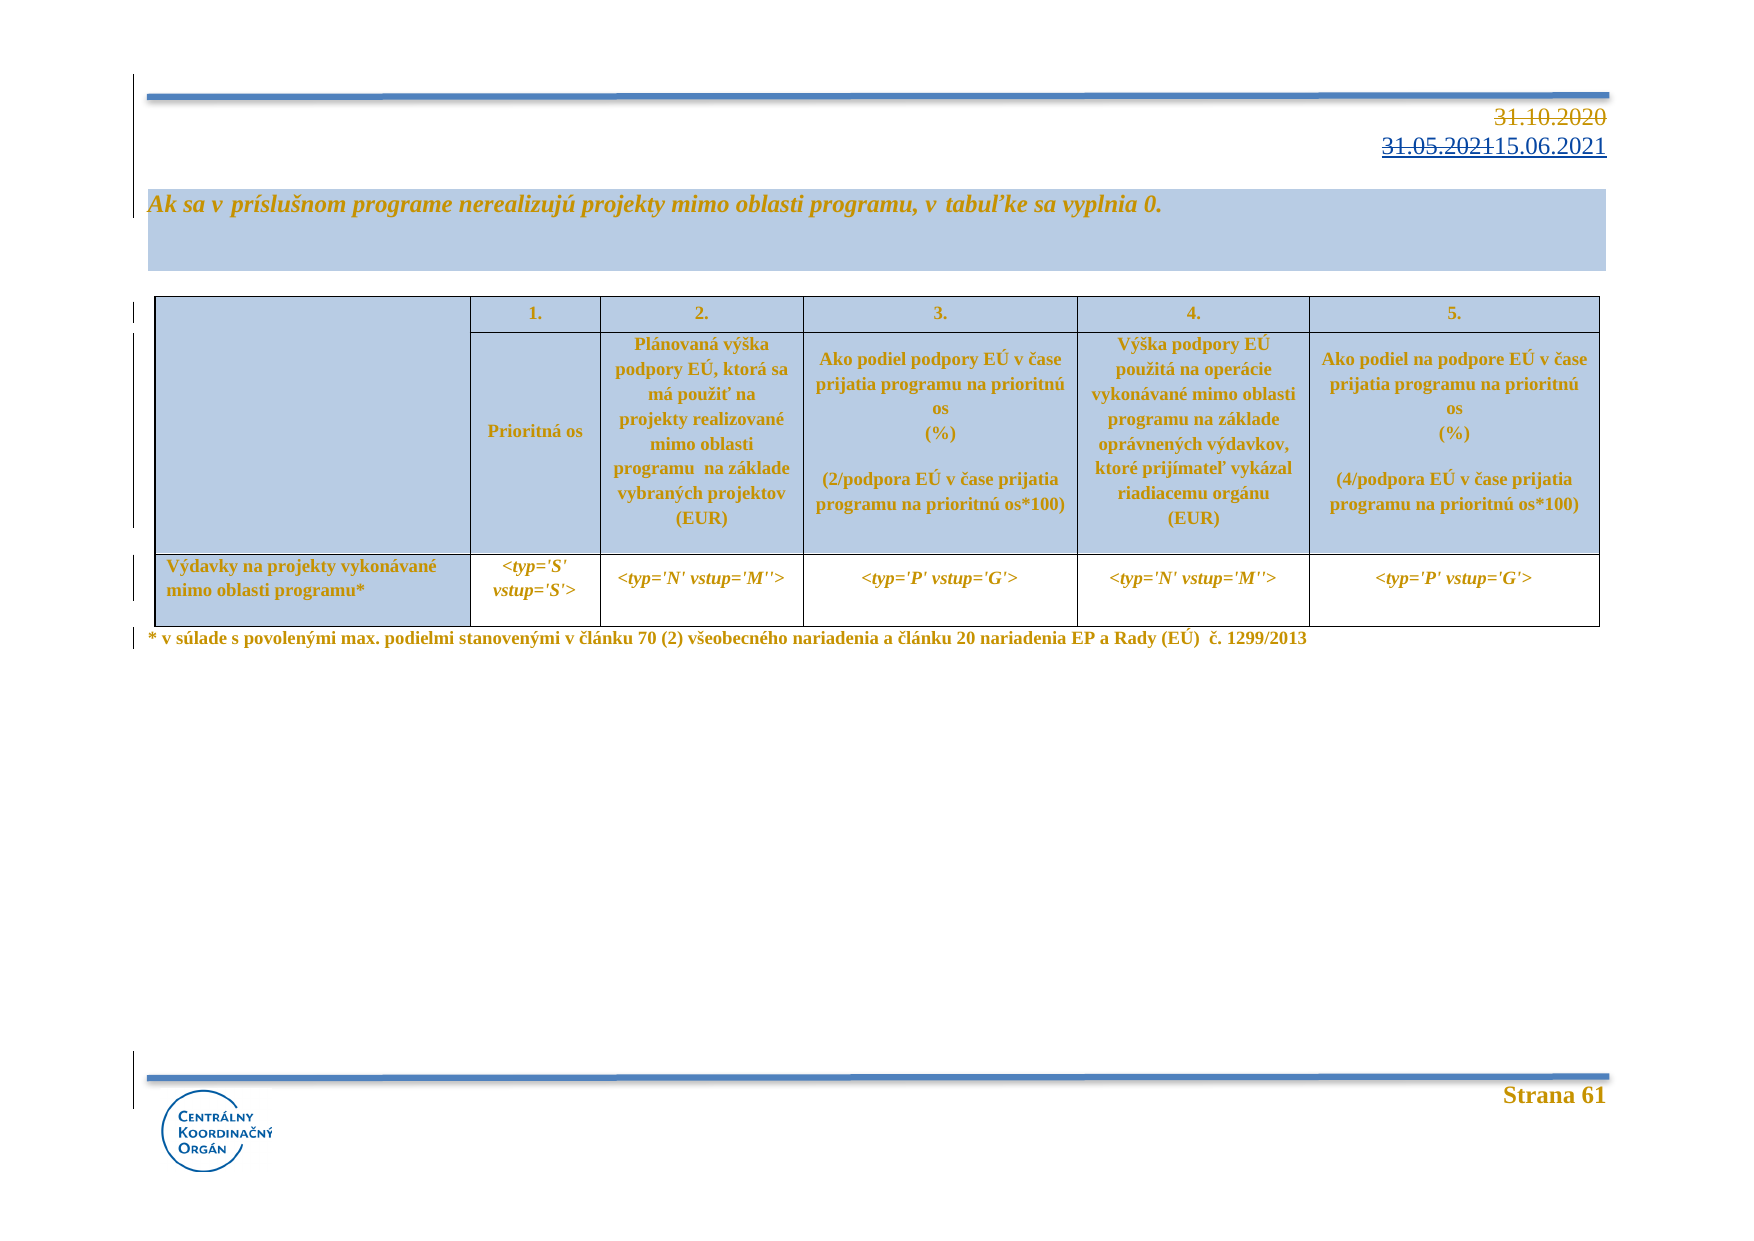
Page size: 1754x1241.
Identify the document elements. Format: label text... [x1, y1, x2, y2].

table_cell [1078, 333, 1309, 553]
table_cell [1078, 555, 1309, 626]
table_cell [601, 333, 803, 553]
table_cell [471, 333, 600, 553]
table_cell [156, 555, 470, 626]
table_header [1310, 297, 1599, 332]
picture [159, 1088, 272, 1171]
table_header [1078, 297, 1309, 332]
text Ak sa v príslušnom programe nerealizujú projekty mimo oblasti programu, v tabuľke sa vyplnia 0. [148, 189, 1606, 217]
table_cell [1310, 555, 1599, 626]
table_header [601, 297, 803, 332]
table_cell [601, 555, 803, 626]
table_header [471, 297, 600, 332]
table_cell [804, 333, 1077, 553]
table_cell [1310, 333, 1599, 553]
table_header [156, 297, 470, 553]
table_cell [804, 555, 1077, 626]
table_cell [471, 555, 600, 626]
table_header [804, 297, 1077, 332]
text * v súlade s povolenými max. podielmi stanovenými v článku 70 (2) všeobecného nariadenia a článku 20 nariadenia EP a Rady (EÚ) č. 1299/2013 [148, 627, 1606, 649]
